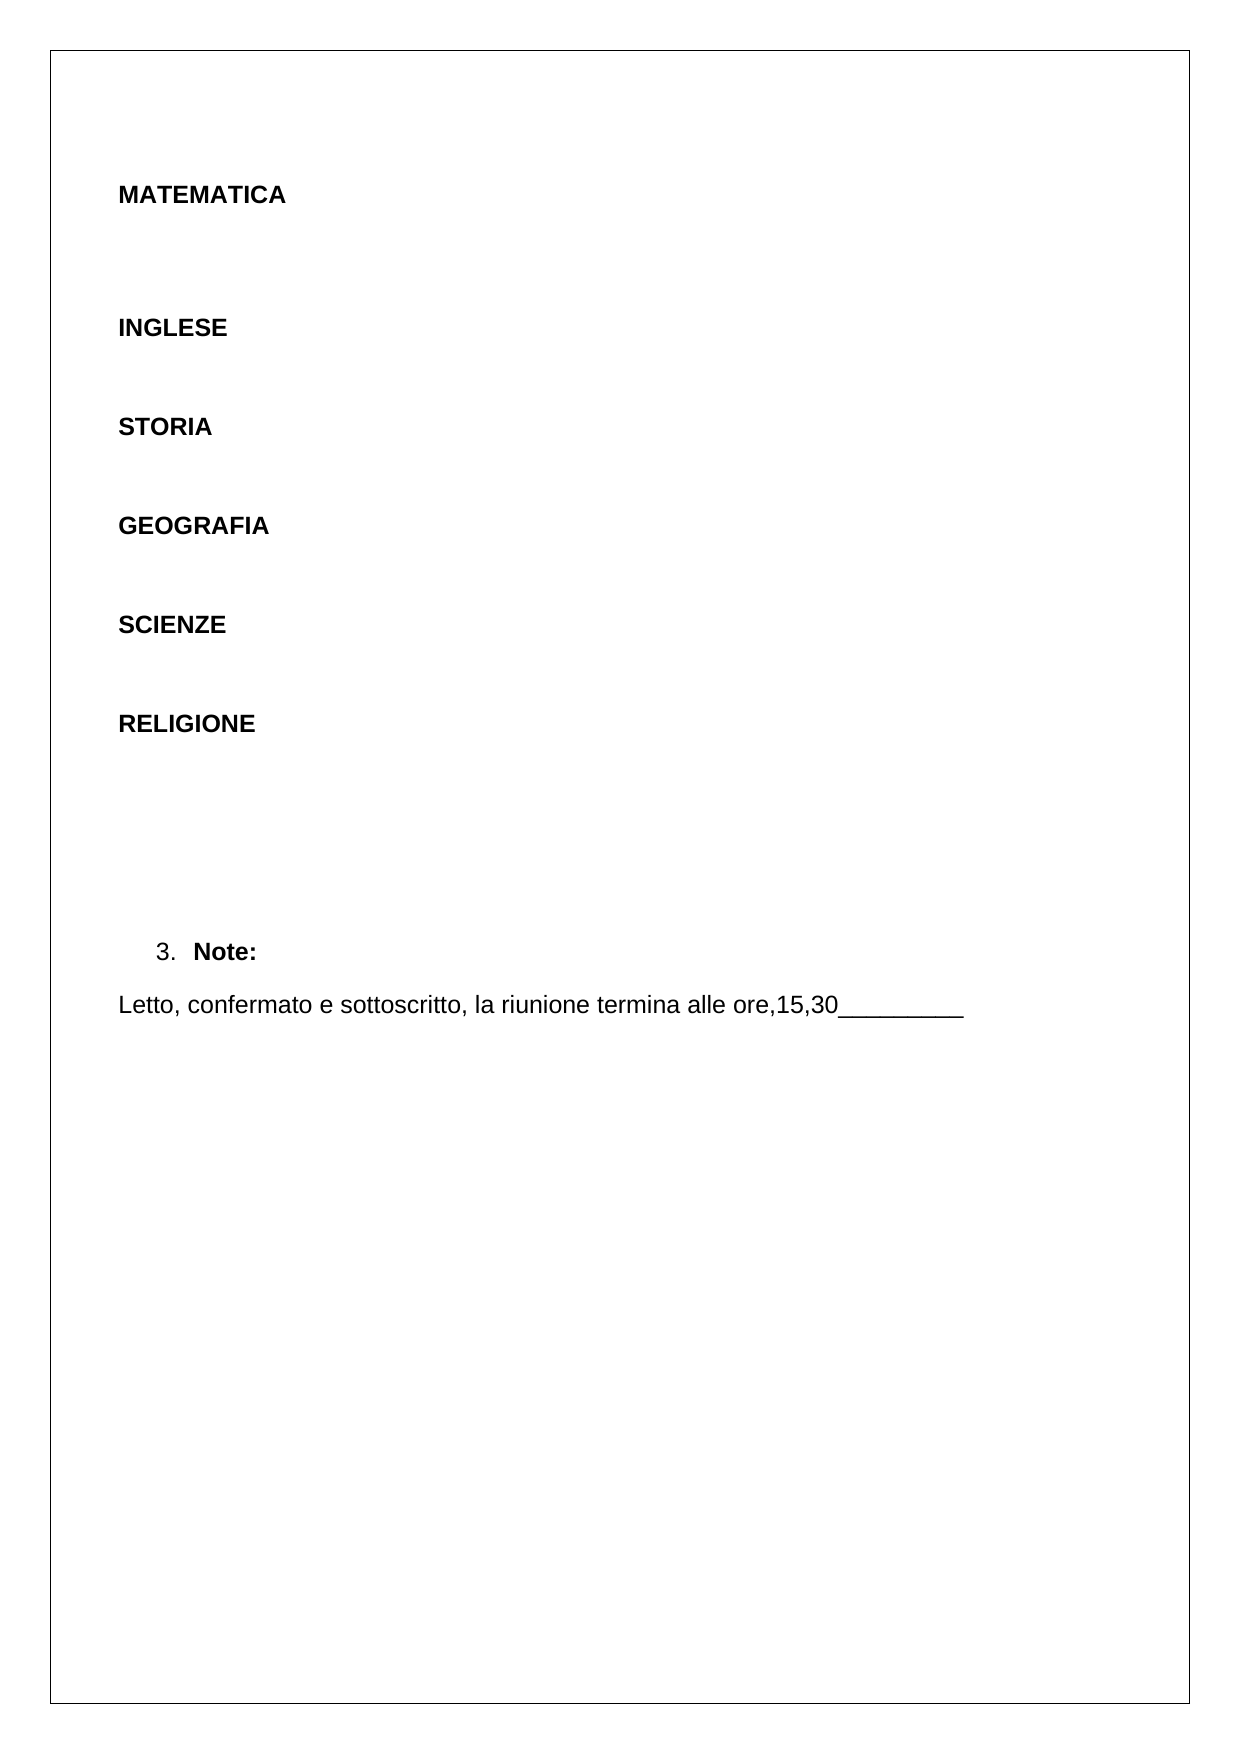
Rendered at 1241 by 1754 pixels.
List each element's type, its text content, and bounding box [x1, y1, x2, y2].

text SCIENZE [118, 610, 1122, 638]
list Note: [156, 936, 1122, 965]
text MATEMATICA [118, 181, 1122, 209]
text STORIA [118, 412, 1122, 440]
text INGLESE [118, 313, 1122, 341]
text RELIGIONE [118, 709, 1122, 738]
text GEOGRAFIA [118, 511, 1122, 539]
text Letto, confermato e sottoscritto, la riunione termina alle ore,15,30_________ [118, 990, 1122, 1019]
